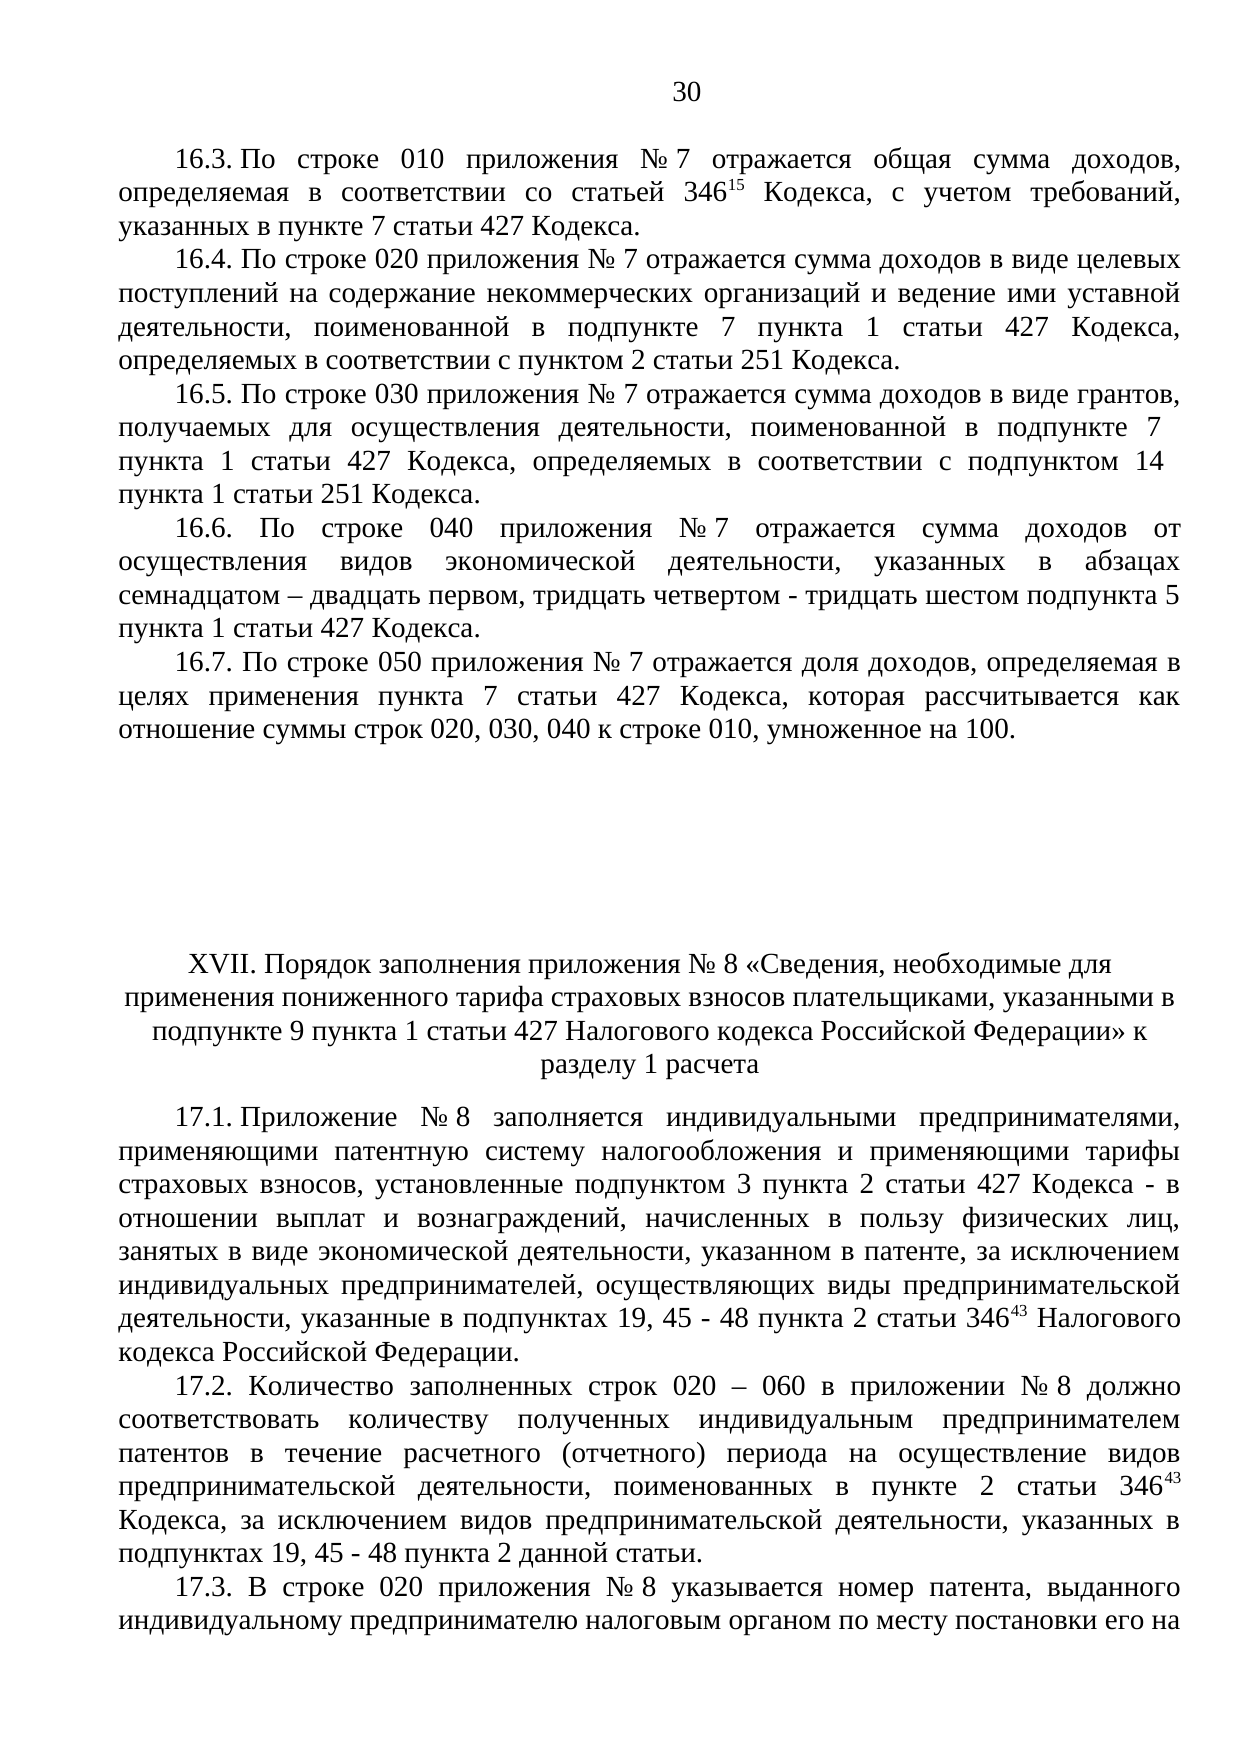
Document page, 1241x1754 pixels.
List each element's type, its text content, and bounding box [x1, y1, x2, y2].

text 16.5. По строке 030 приложения № 7 отражается сумма доходов в виде грантов, получаемых для осуществления деятельности, поименованной в подпункте 7 пункта 1 статьи 427 Кодекса, определяемых в соответствии с подпунктом 14 пункта 1 статьи 251 Кодекса. [118, 376, 1181, 510]
text XVII. Порядок заполнения приложения № 8 «Сведения, необходимые для применения пониженного тарифа страховых взносов плательщиками, указанными в подпункте 9 пункта 1 статьи 427 Налогового кодекса Российской Федерации» к разделу 1 расчета [118, 946, 1181, 1080]
text 17.2. Количество заполненных строк 020 – 060 в приложении № 8 должно соответствовать количеству полученных индивидуальным предпринимателем патентов в течение расчетного (отчетного) периода на осуществление видов предпринимательской деятельности, поименованных в пункте 2 статьи 34643 Кодекса, за исключением видов предпринимательской деятельности, указанных в подпунктах 19, 45 - 48 пункта 2 данной статьи. [118, 1368, 1181, 1569]
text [118, 1569, 1181, 1636]
text 16.3. По строке 010 приложения № 7 отражается общая сумма доходов, определяемая в соответствии со статьей 34615 Кодекса, с учетом требований, указанных в пункте 7 статьи 427 Кодекса. [118, 141, 1181, 242]
text 17.1. Приложение № 8 заполняется индивидуальными предпринимателями, применяющими патентную систему налогообложения и применяющими тарифы страховых взносов, установленные подпунктом 3 пункта 2 статьи 427 Кодекса - в отношении выплат и вознаграждений, начисленных в пользу физических лиц, занятых в виде экономической деятельности, указанном в патенте, за исключением индивидуальных предпринимателей, осуществляющих виды предпринимательской деятельности, указанные в подпунктах 19, 45 - 48 пункта 2 статьи 34643 Налогового кодекса Российской Федерации. [118, 1099, 1181, 1368]
text 16.7. По строке 050 приложения № 7 отражается доля доходов, определяемая в целях применения пункта 7 статьи 427 Кодекса, которая рассчитывается как отношение суммы строк 020, 030, 040 к строке 010, умноженное на 100. [118, 644, 1181, 745]
text 16.6. По строке 040 приложения № 7 отражается сумма доходов от осуществления видов экономической деятельности, указанных в абзацах семнадцатом – двадцать первом, тридцать четвертом - тридцать шестом подпункта 5 пункта 1 статьи 427 Кодекса. [118, 510, 1181, 644]
text 16.4. По строке 020 приложения № 7 отражается сумма доходов в виде целевых поступлений на содержание некоммерческих организаций и ведение ими уставной деятельности, поименованной в подпункте 7 пункта 1 статьи 427 Кодекса, определяемых в соответствии с пунктом 2 статьи 251 Кодекса. [118, 242, 1181, 376]
